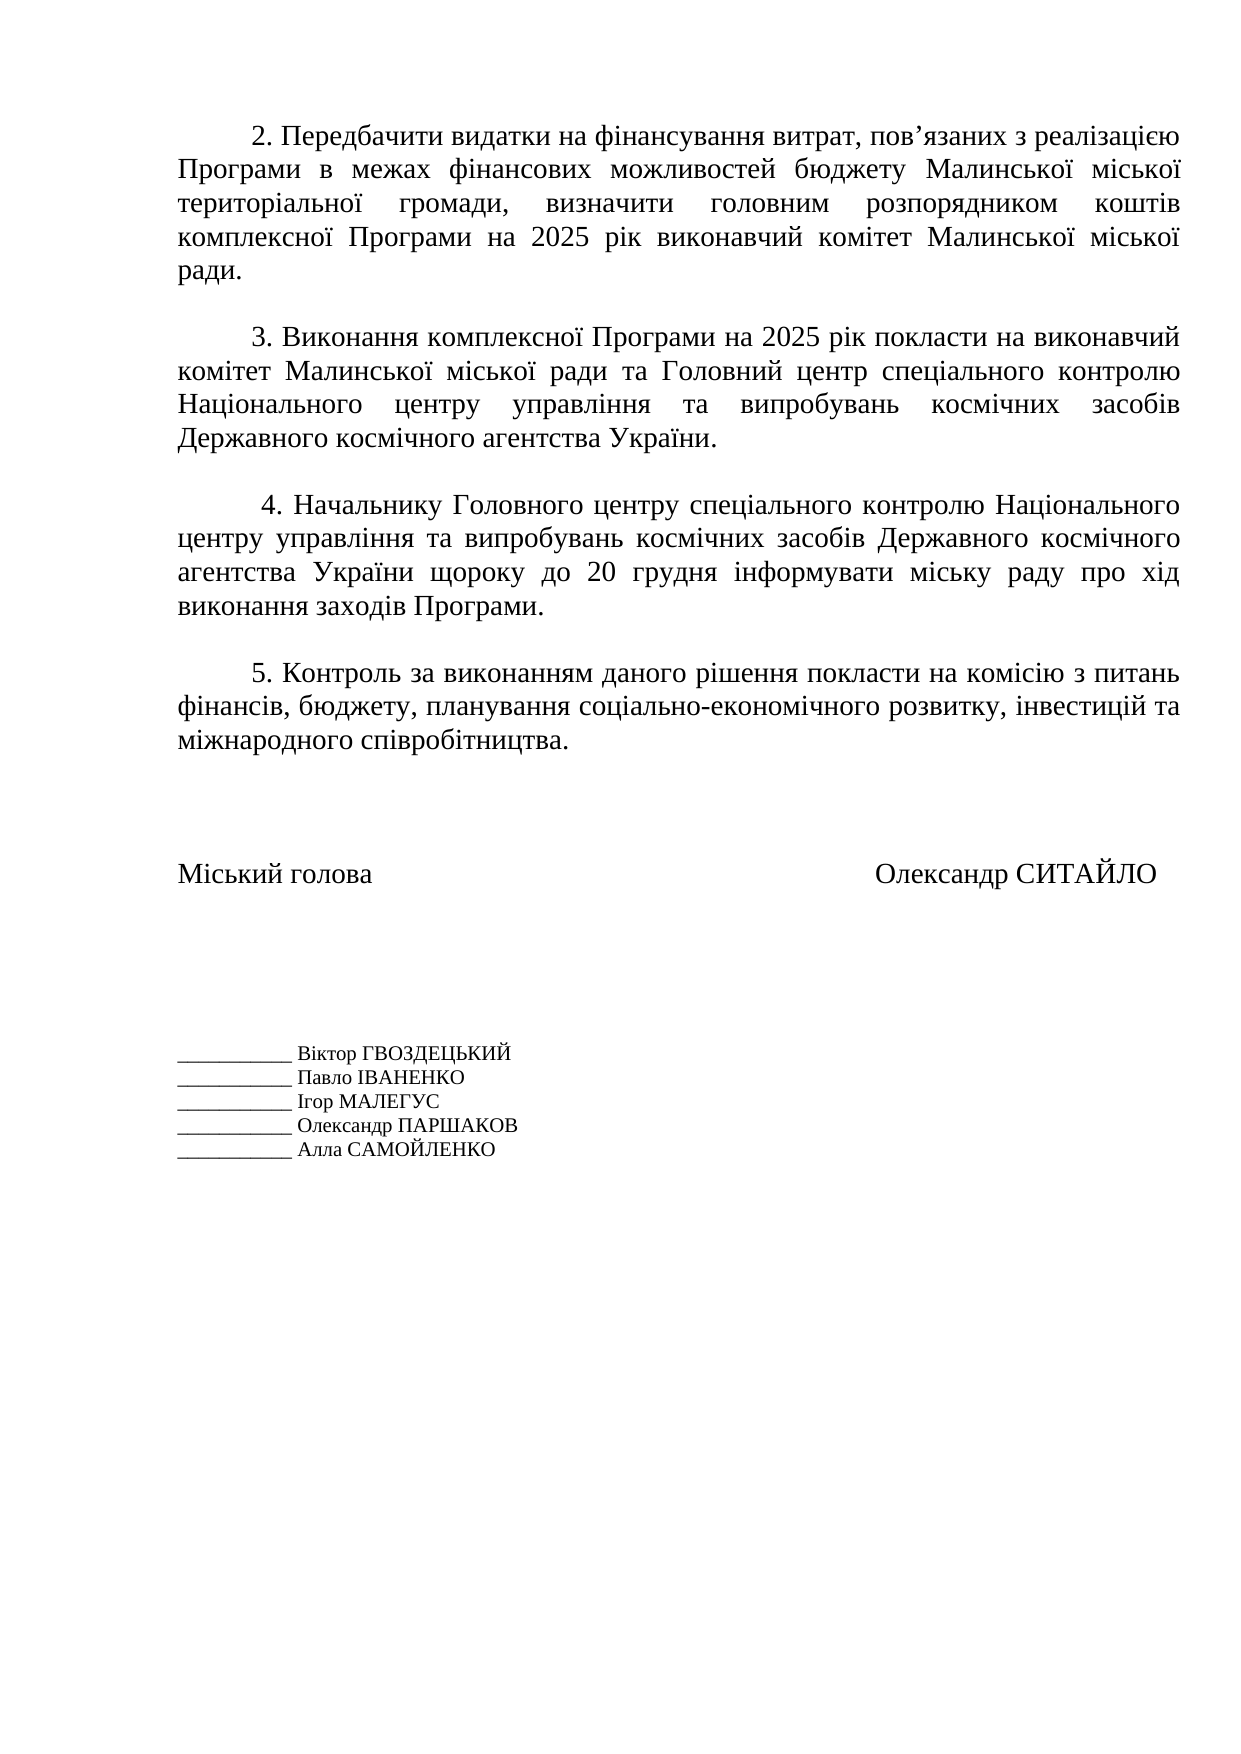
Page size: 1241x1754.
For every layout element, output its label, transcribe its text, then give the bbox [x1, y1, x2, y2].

text ___________ Алла САМОЙЛЕНКО [177, 1137, 1181, 1161]
text ___________ Ігор МАЛЕГУС [177, 1089, 1181, 1113]
text Міський голова Олександр СИТАЙЛО [177, 856, 1181, 889]
text 5. Контроль за виконанням даного рішення покласти на комісію з питань фінансів, бюджету, планування соціально-економічного розвитку, інвестицій та міжнародного співробітництва. [177, 655, 1181, 755]
text ___________ Віктор ГВОЗДЕЦЬКИЙ [177, 1041, 1181, 1064]
text 3. Виконання комплексної Програми на 2025 рік покласти на виконавчий комітет Малинської міської ради та Головний центр спеціального контролю Національного центру управління та випробувань космічних засобів Державного космічного агентства України. [177, 319, 1181, 453]
text 4. Начальнику Головного центру спеціального контролю Національного центру управління та випробувань космічних засобів Державного космічного агентства України щороку до 20 грудня інформувати міську раду про хід виконання заходів Програми. [177, 487, 1181, 621]
text ___________ Олександр ПАРШАКОВ [177, 1113, 1181, 1137]
text 2. Передбачити видатки на фінансування витрат, пов’язаних з реалізацією Програми в межах фінансових можливостей бюджету Малинської міської територіальної громади, визначити головним розпорядником коштів комплексної Програми на 2025 рік виконавчий комітет Малинської міської ради. [177, 118, 1181, 286]
text ___________ Павло ІВАНЕНКО [177, 1064, 1181, 1089]
